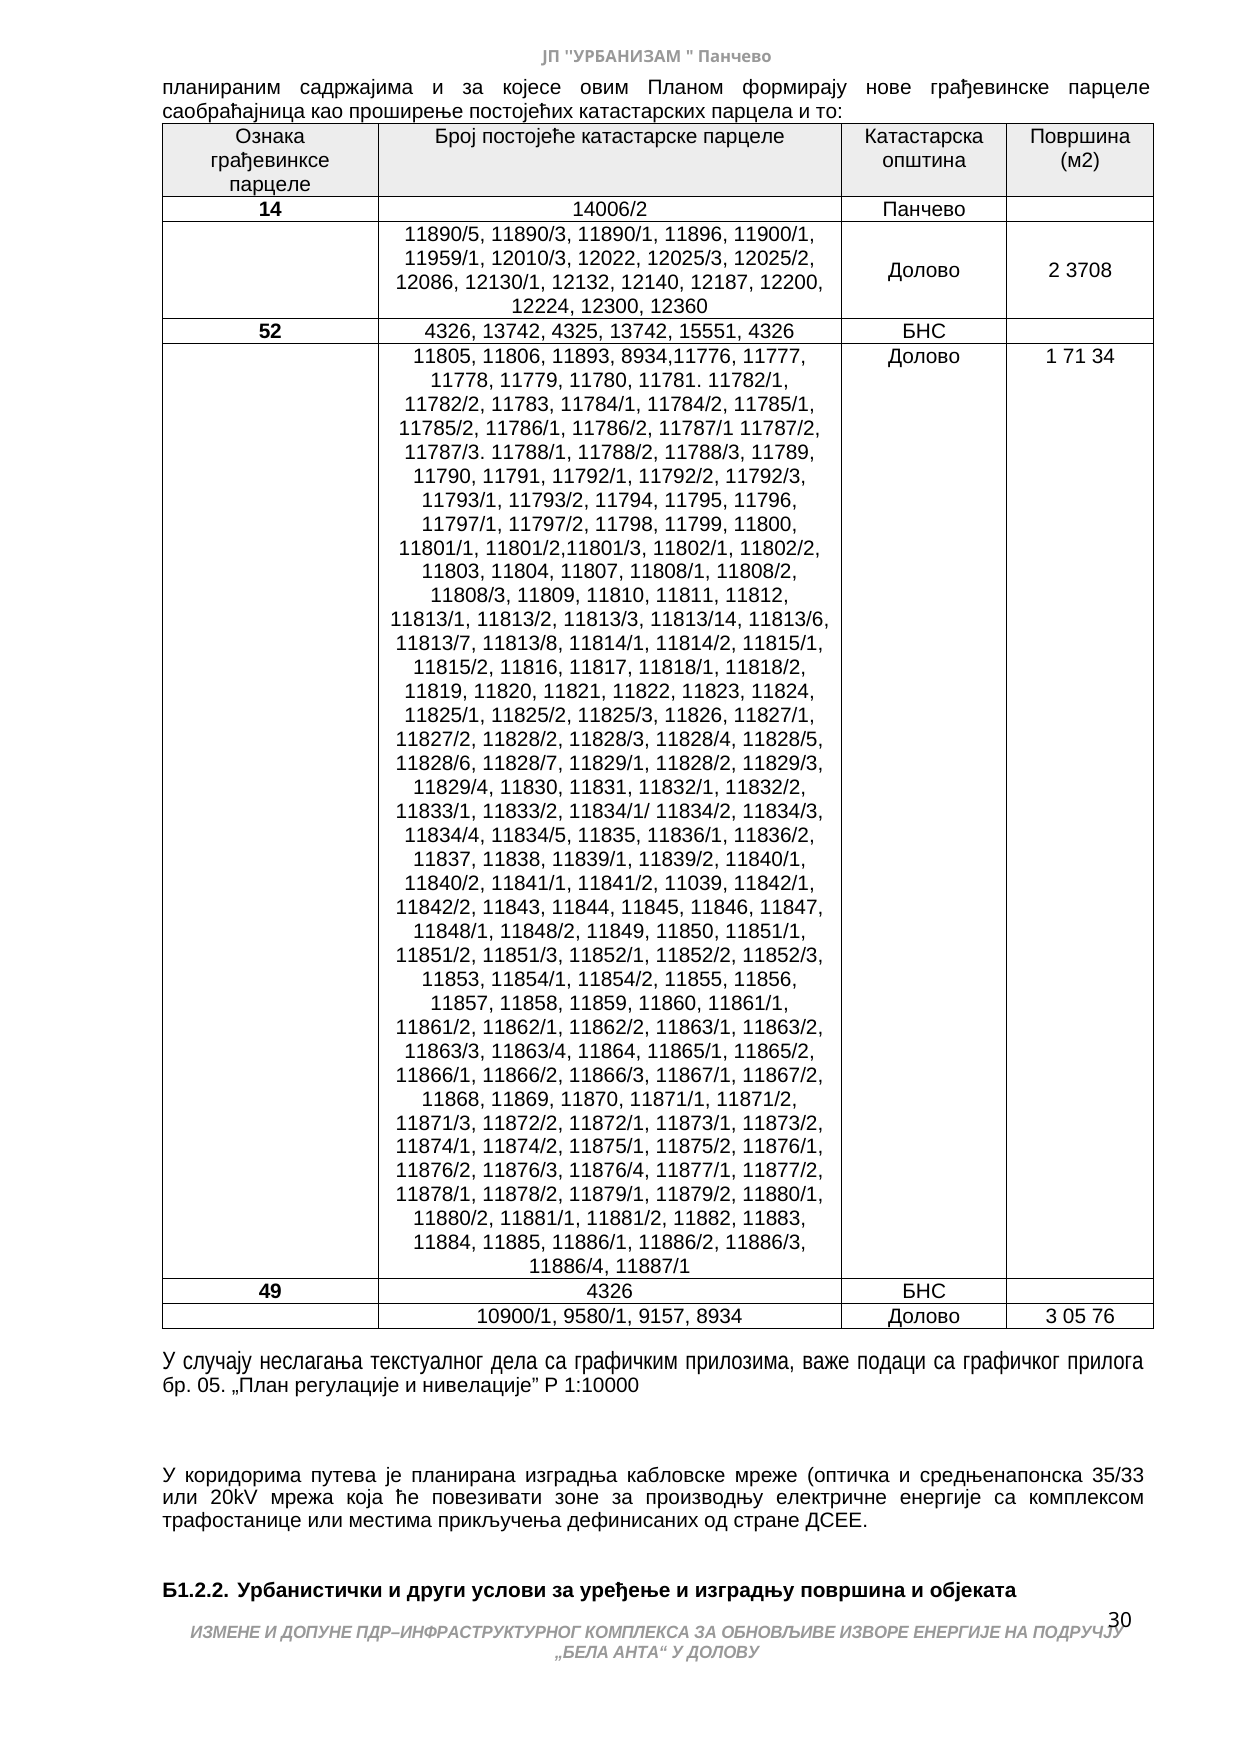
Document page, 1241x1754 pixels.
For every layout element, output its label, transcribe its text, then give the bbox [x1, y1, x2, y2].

table_cell [1007, 1279, 1153, 1303]
table_header Број постојеће катастарске парцеле [379, 124, 841, 196]
table_cell [163, 222, 378, 318]
table_cell 4326, 13742, 4325, 13742, 15551, 4326 [379, 319, 841, 343]
text Б1.2.2. Урбанистички и други услови за уређење и изградњу површина и објеката [162, 1578, 1152, 1602]
table_cell БНС [842, 1279, 1006, 1303]
table_cell [163, 1304, 378, 1328]
table_header Површина (м2) [1007, 124, 1153, 196]
table_header Ознака грађевинксе парцеле [163, 124, 378, 196]
text У случају неслагања текстуалног дела са графичким прилозима, важе подаци са графичког прилога бр. 05. „План регулације и нивелације” Р 1:10000 [162, 1352, 1145, 1397]
table_cell Панчево [842, 197, 1006, 221]
table_cell 10900/1, 9580/1, 9157, 8934 [379, 1304, 841, 1328]
table_cell 3 05 76 [1007, 1304, 1153, 1328]
table_cell Долово [842, 344, 1006, 1278]
table_header Катастарска општина [842, 124, 1006, 196]
table_cell 2 3708 [1007, 222, 1153, 318]
table_cell Долово [842, 1304, 1006, 1328]
text У коридорима путева је планирана изградња кабловске мреже (оптичка и средњенапонска 35/33 или 20kV мрежа која ће повезивати зоне за производњу електричне енергије са комплексом трафостанице или местима прикључења дефинисаних од стране ДСЕЕ. [162, 1464, 1145, 1532]
table_cell 14006/2 [379, 197, 841, 221]
table_cell 1 71 34 [1007, 344, 1153, 1278]
table_cell [1007, 197, 1153, 221]
table_cell Долово [842, 222, 1006, 318]
table_cell 11890/5, 11890/3, 11890/1, 11896, 11900/1, 11959/1, 12010/3, 12022, 12025/3, 12025/2, 12086, 12130/1, 12132, 12140, 12187, 12200, 12224, 12300, 12360 [379, 222, 841, 318]
table_cell 14 [163, 197, 378, 221]
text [162, 75, 1152, 123]
table_cell 49 [163, 1279, 378, 1303]
table_cell 4326 [379, 1279, 841, 1303]
table_cell [163, 344, 378, 1278]
table_cell 52 [163, 319, 378, 343]
table_cell 11805, 11806, 11893, 8934,11776, 11777, 11778, 11779, 11780, 11781. 11782/1, 11782/2, 11783, 11784/1, 11784/2, 11785/1, 11785/2, 11786/1, 11786/2, 11787/1 11787/2, 11787/3. 11788/1, 11788/2, 11788/3, 11789, 11790, 11791, 11792/1, 11792/2, 11792/3, 11793/1, 11793/2, 11794, 11795, 11796, 11797/1, 11797/2, 11798, 11799, 11800, 11801/1, 11801/2,11801/3, 11802/1, 11802/2, 11803, 11804, 11807, 11808/1, 11808/2, 11808/3, 11809, 11810, 11811, 11812, 11813/1, 11813/2, 11813/3, 11813/14, 11813/6, 11813/7, 11813/8, 11814/1, 11814/2, 11815/1, 11815/2, 11816, 11817, 11818/1, 11818/2, 11819, 11820, 11821, 11822, 11823, 11824, 11825/1, 11825/2, 11825/3, 11826, 11827/1, 11827/2, 11828/2, 11828/3, 11828/4, 11828/5, 11828/6, 11828/7, 11829/1, 11828/2, 11829/3, 11829/4, 11830, 11831, 11832/1, 11832/2, 11833/1, 11833/2, 11834/1/ 11834/2, 11834/3, 11834/4, 11834/5, 11835, 11836/1, 11836/2, 11837, 11838, 11839/1, 11839/2, 11840/1, 11840/2, 11841/1, 11841/2, 11039, 11842/1, 11842/2, 11843, 11844, 11845, 11846, 11847, 11848/1, 11848/2, 11849, 11850, 11851/1, 11851/2, 11851/3, 11852/1, 11852/2, 11852/3, 11853, 11854/1, 11854/2, 11855, 11856, 11857, 11858, 11859, 11860, 11861/1, 11861/2, 11862/1, 11862/2, 11863/1, 11863/2, 11863/3, 11863/4, 11864, 11865/1, 11865/2, 11866/1, 11866/2, 11866/3, 11867/1, 11867/2, 11868, 11869, 11870, 11871/1, 11871/2, 11871/3, 11872/2, 11872/1, 11873/1, 11873/2, 11874/1, 11874/2, 11875/1, 11875/2, 11876/1, 11876/2, 11876/3, 11876/4, 11877/1, 11877/2, 11878/1, 11878/2, 11879/1, 11879/2, 11880/1, 11880/2, 11881/1, 11881/2, 11882, 11883, 11884, 11885, 11886/1, 11886/2, 11886/3, 11886/4, 11887/1 [379, 344, 841, 1278]
table_cell [1007, 319, 1153, 343]
table_cell БНС [842, 319, 1006, 343]
